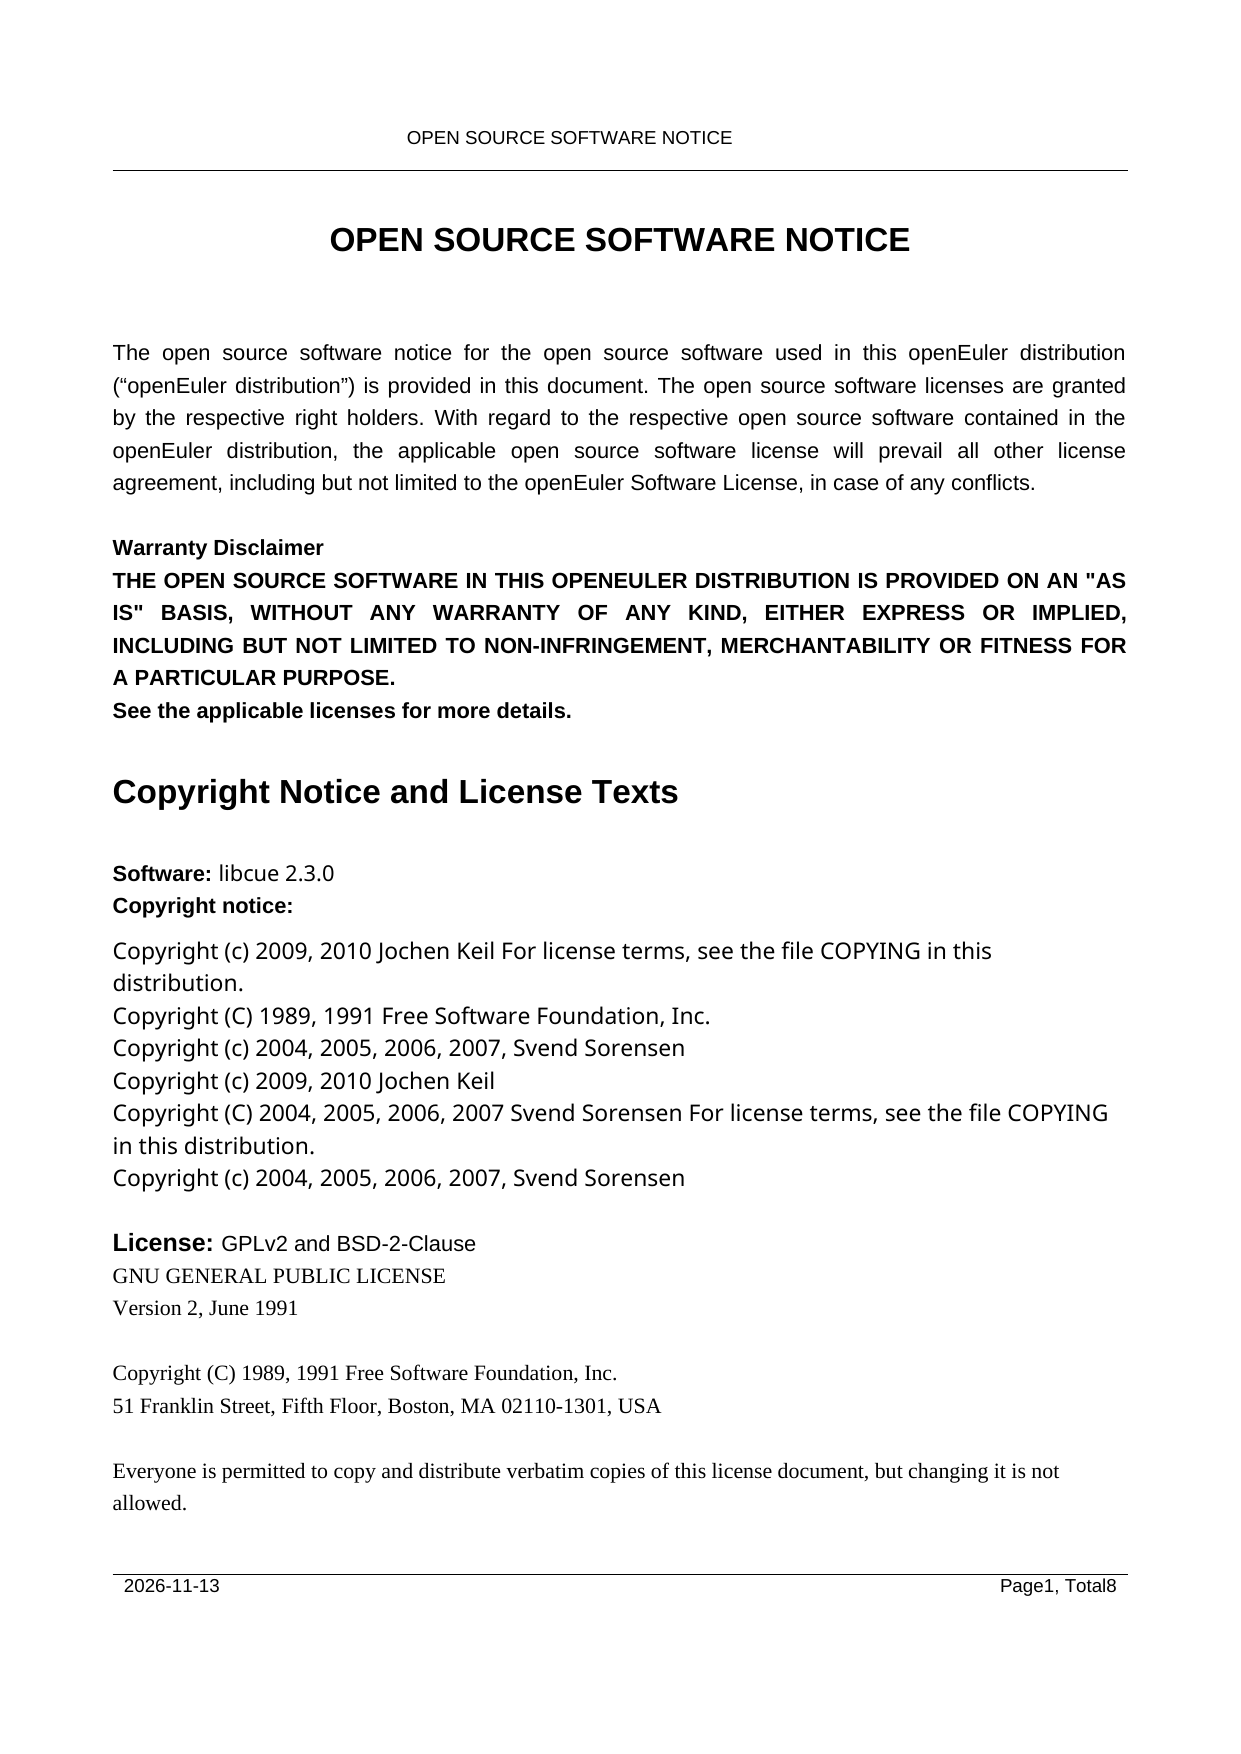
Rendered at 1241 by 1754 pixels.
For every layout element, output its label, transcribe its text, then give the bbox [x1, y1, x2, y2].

text Copyright Notice and License Texts [112, 759, 1128, 824]
title Software: libcue 2.3.0 [112, 856, 1128, 889]
text Warranty Disclaimer [112, 531, 1128, 564]
text Copyright (c) 2009, 2010 Jochen Keil For license terms, see the file COPYING in this distribution. Copyright (C) 1989, 1991 Free Software Foundation, Inc. Copyright (c) 2004, 2005, 2006, 2007, Svend Sorensen Copyright (c) 2009, 2010 Jochen Keil Copyright (C) 2004, 2005, 2006, 2007 Svend Sorensen For license terms, see the file COPYING in this distribution. Copyright (c) 2004, 2005, 2006, 2007, Svend Sorensen [112, 934, 1128, 1226]
text License: GPLv2 and BSD-2-Clause [112, 1226, 1128, 1259]
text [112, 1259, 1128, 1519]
text The open source software notice for the open source software used in this openEuler distribution (“openEuler distribution”) is provided in this document. The open source software licenses are granted by the respective right holders. With regard to the respective open source software contained in the openEuler distribution, the applicable open source software license will prevail all other license agreement, including but not limited to the openEuler Software License, in case of any conflicts. [112, 336, 1128, 499]
text THE OPEN SOURCE SOFTWARE IN THIS OPENEULER DISTRIBUTION IS PROVIDED ON AN "AS IS" BASIS, WITHOUT ANY WARRANTY OF ANY KIND, EITHER EXPRESS OR IMPLIED, INCLUDING BUT NOT LIMITED TO NON-INFRINGEMENT, MERCHANTABILITY OR FITNESS FOR A PARTICULAR PURPOSE. See the applicable licenses for more details. [112, 564, 1128, 726]
text Copyright notice: [112, 889, 1128, 921]
text OPEN SOURCE SOFTWARE NOTICE [112, 206, 1128, 271]
